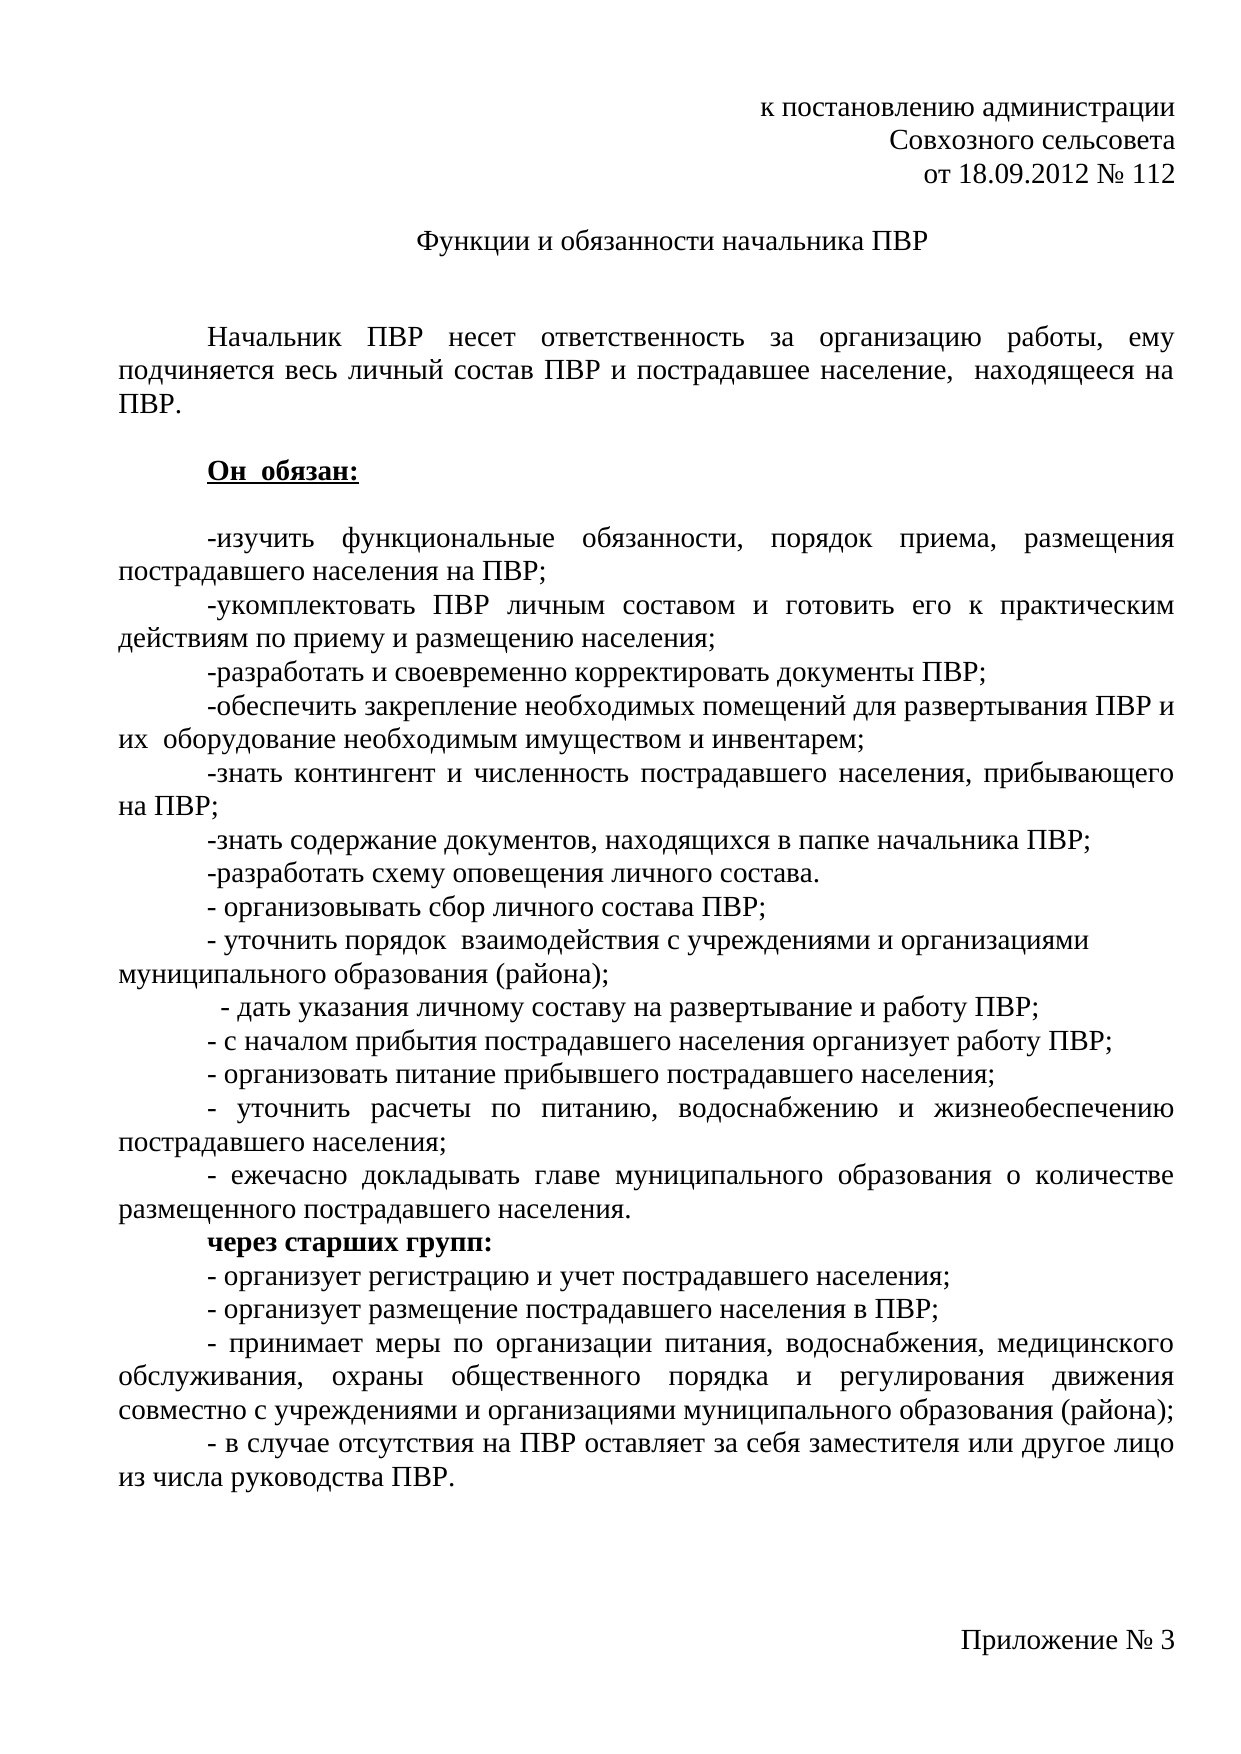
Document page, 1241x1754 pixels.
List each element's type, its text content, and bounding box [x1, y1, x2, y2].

text - ежечасно докладывать главе муниципального образования о количестве размещенного пострадавшего населения. [118, 1157, 1175, 1224]
text -знать содержание документов, находящихся в папке начальника ПВР; [118, 822, 1175, 855]
text - уточнить порядок взаимодействия с учреждениями и организациями муниципального образования (района); [118, 922, 1175, 989]
text Функции и обязанности начальника ПВР [118, 223, 1175, 256]
text - организует размещение пострадавшего населения в ПВР; [118, 1291, 1175, 1325]
text Совхозного сельсовета [181, 122, 1175, 156]
text - организовать питание прибывшего пострадавшего населения; [118, 1057, 1175, 1090]
text Начальник ПВР несет ответственность за организацию работы, ему подчиняется весь личный состав ПВР и пострадавшее население, находящееся на ПВР. [118, 319, 1175, 419]
text от 18.09.2012 № 112 [181, 156, 1175, 189]
text -разработать схему оповещения личного состава. [118, 855, 1175, 889]
text - в случае отсутствия на ПВР оставляет за себя заместителя или другое лицо из числа руководства ПВР. [118, 1426, 1175, 1493]
text - дать указания личному составу на развертывание и работу ПВР; [118, 989, 1175, 1023]
text Он обязан: [118, 453, 1175, 486]
text -изучить функциональные обязанности, порядок приема, размещения пострадавшего населения на ПВР; [118, 520, 1175, 587]
text Приложение № 3 [181, 1622, 1175, 1656]
text - принимает меры по организации питания, водоснабжения, медицинского обслуживания, охраны общественного порядка и регулирования движения совместно с учреждениями и организациями муниципального образования (района); [118, 1325, 1175, 1426]
text - организует регистрацию и учет пострадавшего населения; [118, 1258, 1175, 1291]
text -разработать и своевременно корректировать документы ПВР; [118, 654, 1175, 688]
text -знать контингент и численность пострадавшего населения, прибывающего на ПВР; [118, 755, 1175, 822]
text -обеспечить закрепление необходимых помещений для развертывания ПВР и их оборудование необходимым имуществом и инвентарем; [118, 688, 1175, 755]
text - уточнить расчеты по питанию, водоснабжению и жизнеобеспечению пострадавшего населения; [118, 1090, 1175, 1157]
text через старших групп: [118, 1224, 1175, 1258]
text -укомплектовать ПВР личным составом и готовить его к практическим действиям по приему и размещению населения; [118, 587, 1175, 654]
text - с началом прибытия пострадавшего населения организует работу ПВР; [118, 1023, 1175, 1057]
text - организовывать сбор личного состава ПВР; [118, 889, 1175, 922]
text к постановлению администрации [181, 89, 1175, 122]
